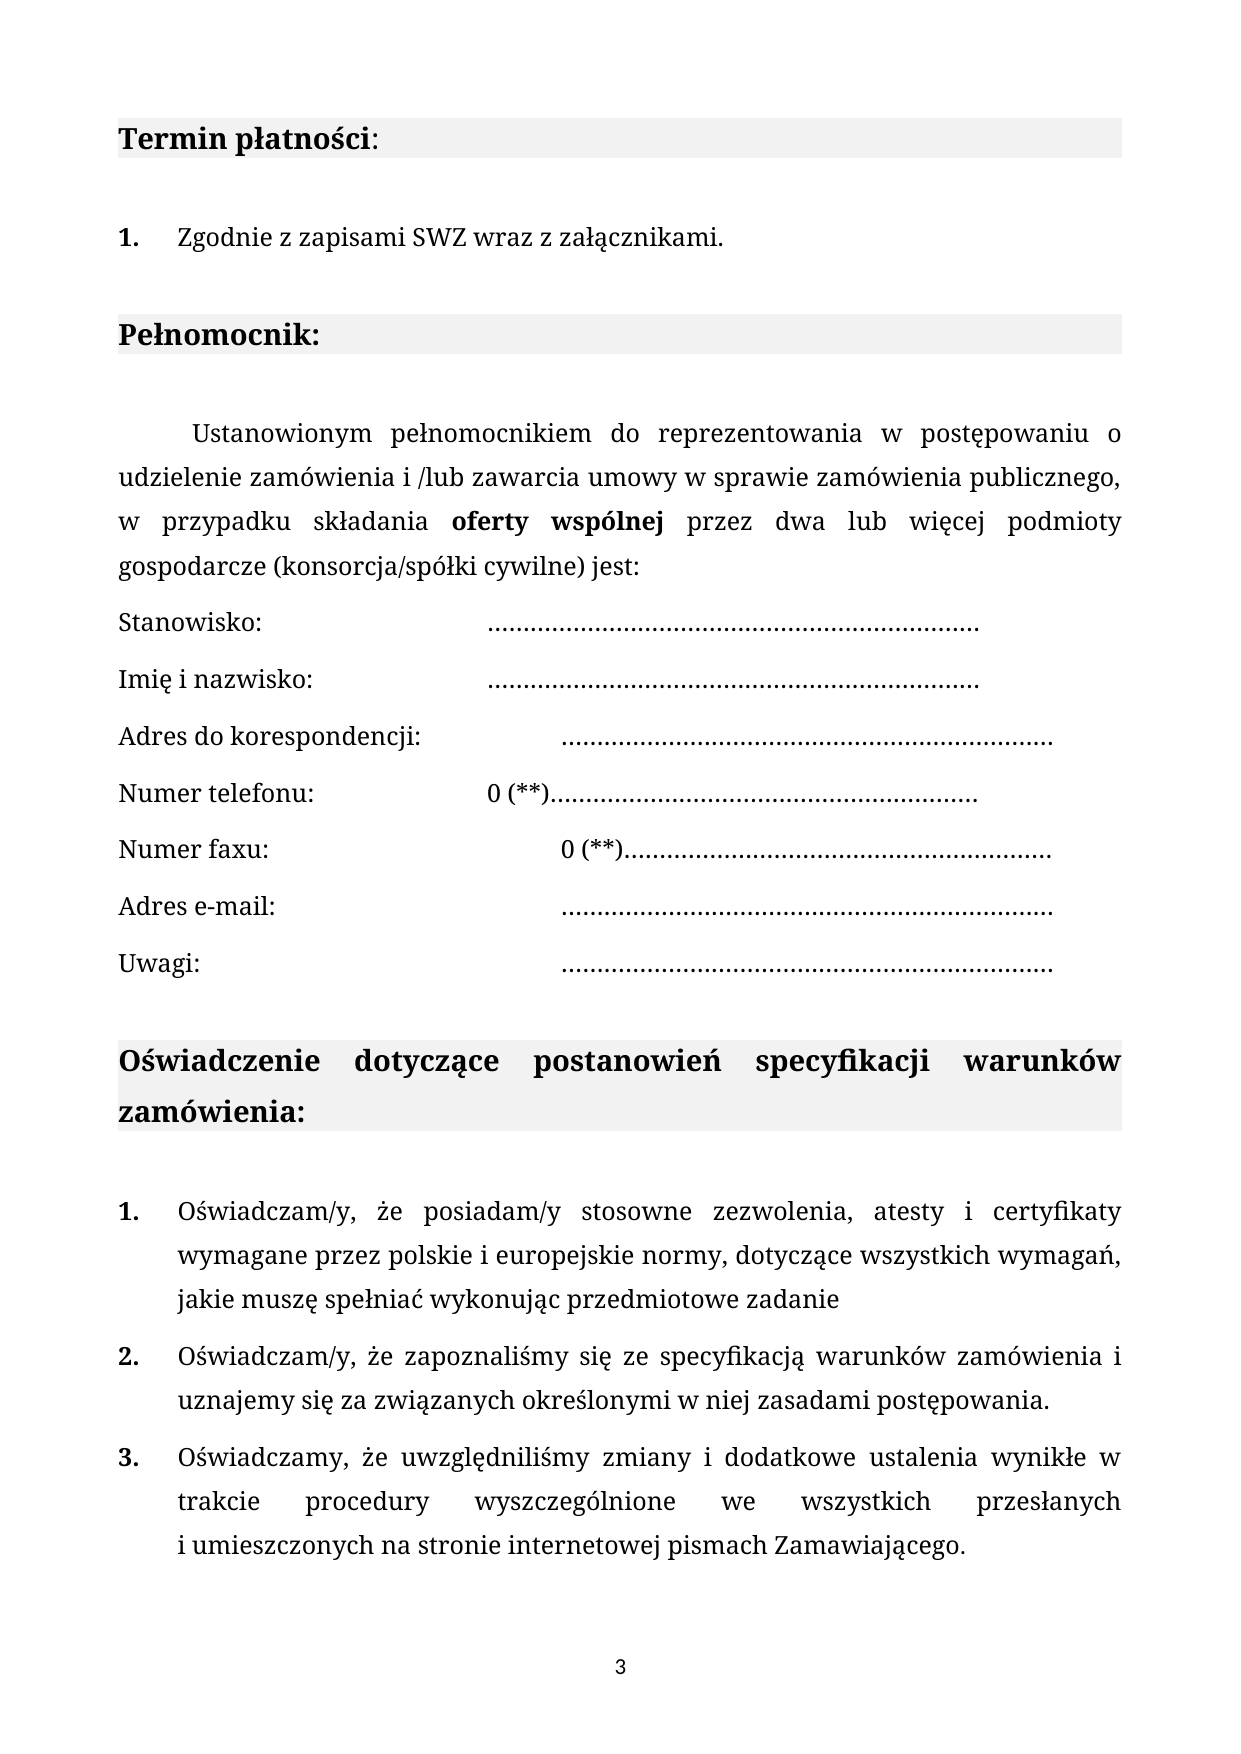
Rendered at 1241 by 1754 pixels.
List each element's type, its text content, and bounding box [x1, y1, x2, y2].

text Adres e-mail: …………………………………………………………… [118, 889, 1122, 923]
text Adres do korespondencji: …………………………………………………………… [118, 719, 1122, 753]
text Pełnomocnik: [118, 314, 1122, 354]
text Ustanowionym pełnomocnikiem do reprezentowania w postępowaniu o udzielenie zamówienia i /lub zawarcia umowy w sprawie zamówienia publicznego, w przypadku składania oferty wspólnej przez dwa lub więcej podmioty gospodarcze (konsorcja/spółki cywilne) jest: [118, 416, 1122, 582]
text Numer faxu: 0 (**)…………………………………………………… [118, 832, 1122, 866]
list Oświadczam/y, że zapoznaliśmy się ze specyfikacją warunków zamówienia i uznajemy się za związanych określonymi w niej zasadami postępowania. [118, 1338, 1122, 1417]
text Oświadczenie dotyczące postanowień specyfikacji warunków zamówienia: [118, 1040, 1122, 1131]
list Oświadczam/y, że posiadam/y stosowne zezwolenia, atesty i certyfikaty wymagane przez polskie i europejskie normy, dotyczące wszystkich wymagań, jakie muszę spełniać wykonując przedmiotowe zadanie [118, 1193, 1122, 1316]
list Oświadczamy, że uwzględniliśmy zmiany i dodatkowe ustalenia wynikłe w trakcie procedury wyszczególnione we wszystkich przesłanych i umieszczonych na stronie internetowej pismach Zamawiającego. [118, 1439, 1122, 1562]
text Numer telefonu: 0 (**)…………………………………………………… [118, 775, 1122, 809]
text Imię i nazwisko: …………………………………………………………… [118, 662, 1122, 696]
list Zgodnie z zapisami SWZ wraz z załącznikami. [118, 220, 1122, 254]
text Termin płatności: [118, 118, 1122, 158]
text Stanowisko: …………………………………………………………… [118, 605, 1122, 639]
text Uwagi: …………………………………………………………… [118, 946, 1122, 980]
